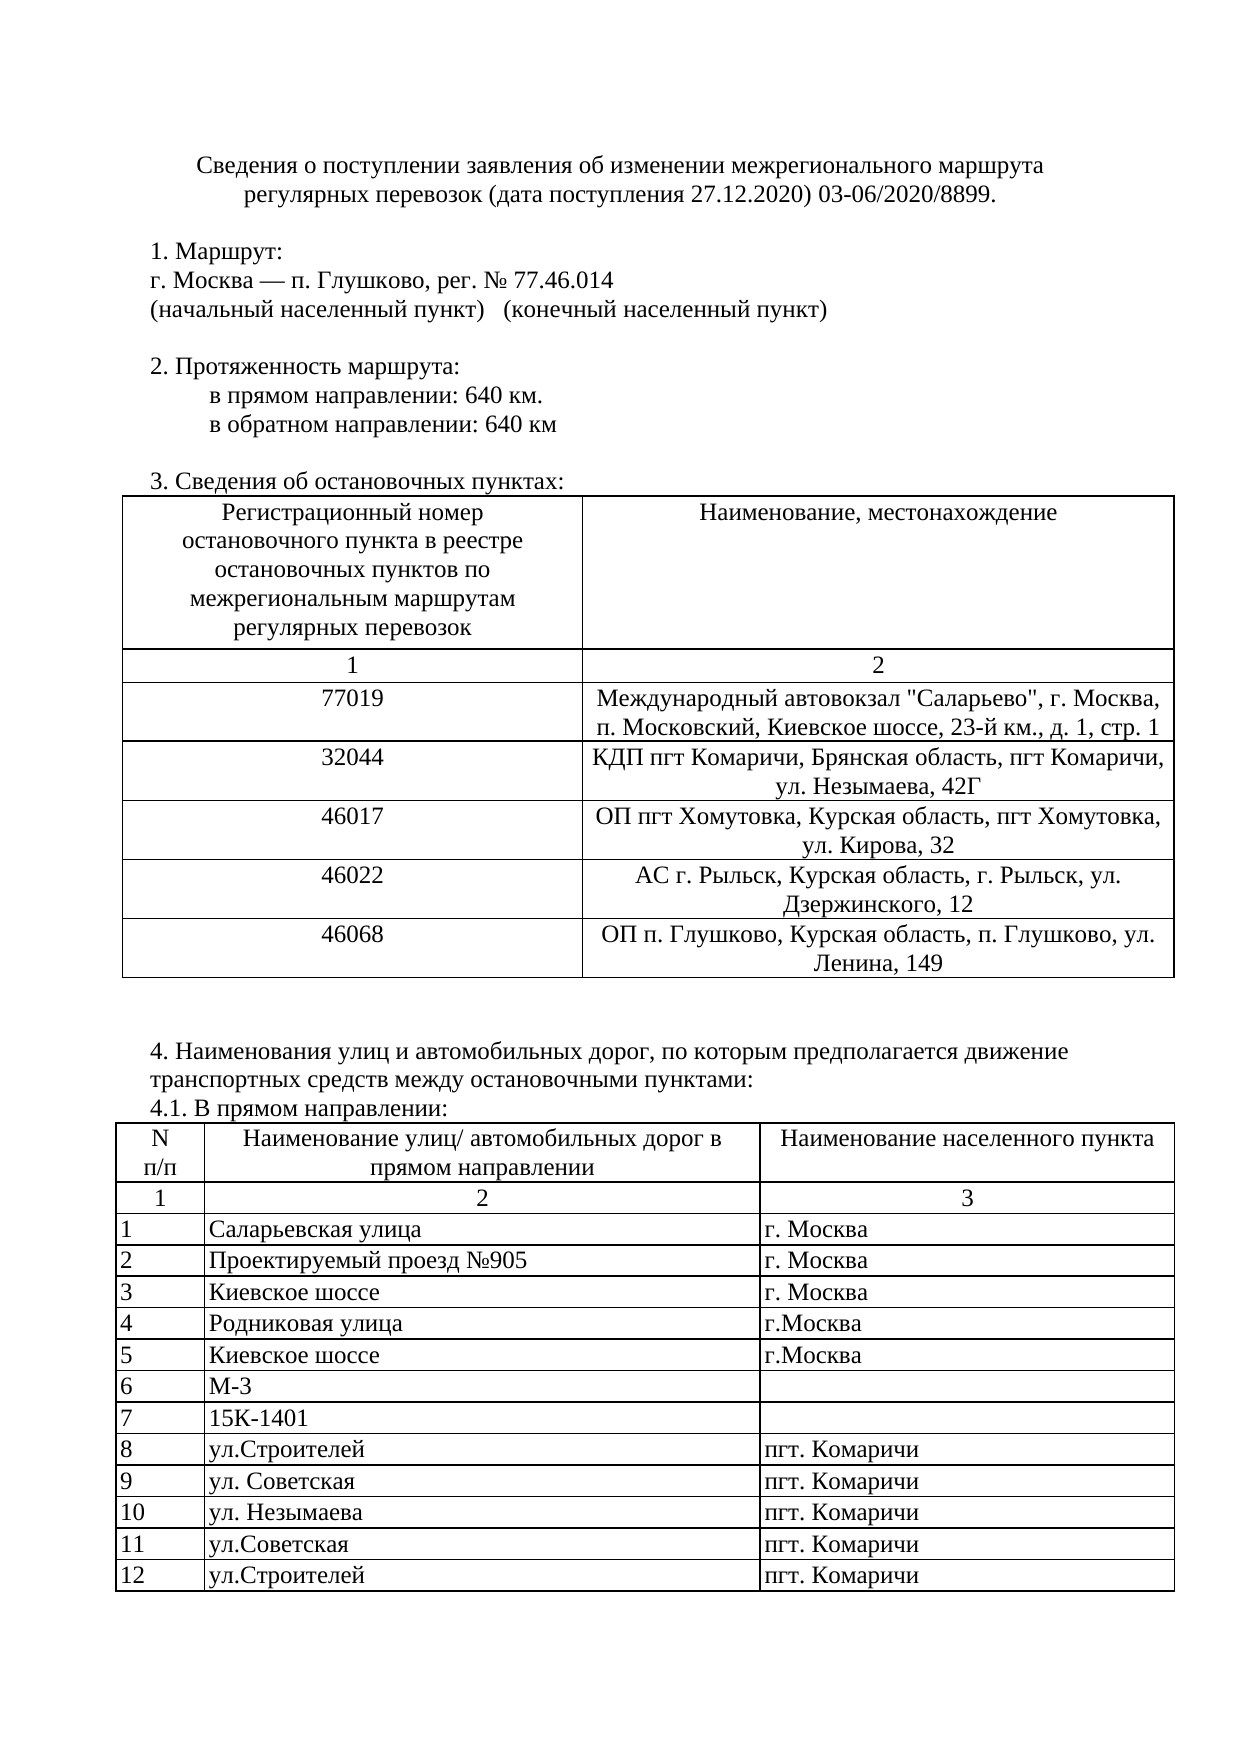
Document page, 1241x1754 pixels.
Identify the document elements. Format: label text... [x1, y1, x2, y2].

table_cell 2 [205, 1183, 759, 1212]
table_cell Саларьевская улица [205, 1214, 759, 1244]
table_cell 46017 [123, 801, 582, 858]
table_header Регистрационный номер остановочного пункта в реестре остановочных пунктов по межрегиональным маршрутам регулярных перевозок [123, 497, 582, 648]
table_cell г.Москва [761, 1340, 1174, 1370]
table_cell 11 [117, 1529, 204, 1558]
table_cell г.Москва [761, 1308, 1174, 1338]
table_cell пгт. Комаричи [761, 1529, 1174, 1558]
table_cell 15К-1401 [205, 1403, 759, 1433]
table_cell пгт. Комаричи [761, 1560, 1174, 1590]
text (начальный населенный пункт) (конечный населенный пункт) [150, 294, 1090, 322]
table_header N п/п [117, 1124, 204, 1181]
table_cell АС г. Рыльск, Курская область, г. Рыльск, ул. Дзержинского, 12 [583, 860, 1173, 918]
table_cell 46068 [123, 919, 582, 977]
table_cell пгт. Комаричи [761, 1466, 1174, 1496]
text г. Москва — п. Глушково, рег. № 77.46.014 [150, 265, 1090, 294]
table_cell ул.Строителей [205, 1434, 759, 1464]
table_cell 6 [117, 1371, 204, 1401]
text 3. Сведения об остановочных пунктах: [150, 466, 1090, 495]
text Сведения о поступлении заявления об изменении межрегионального маршрута регулярных перевозок (дата поступления 27.12.2020) 03-06/2020/8899. [150, 150, 1090, 207]
table_cell [761, 1403, 1174, 1433]
table_cell 12 [117, 1560, 204, 1590]
table_cell Родниковая улица [205, 1308, 759, 1338]
table_cell 4 [117, 1308, 204, 1338]
table_cell 7 [117, 1403, 204, 1433]
table_cell ул. Незымаева [205, 1497, 759, 1527]
table_cell ОП п. Глушково, Курская область, п. Глушково, ул. Ленина, 149 [583, 919, 1173, 977]
table_cell 9 [117, 1466, 204, 1496]
table_cell г. Москва [761, 1246, 1174, 1275]
table_cell пгт. Комаричи [761, 1497, 1174, 1527]
table_header Наименование населенного пункта [761, 1124, 1174, 1181]
text 2. Протяженность маршрута: [150, 351, 1090, 380]
table_cell г. Москва [761, 1214, 1174, 1244]
table_cell ул.Строителей [205, 1560, 759, 1590]
table_cell ул.Советская [205, 1529, 759, 1558]
table_cell ул. Советская [205, 1466, 759, 1496]
text 1. Маршрут: [150, 236, 1090, 265]
table_cell 8 [117, 1434, 204, 1464]
text 4. Наименования улиц и автомобильных дорог, по которым предполагается движение транспортных средств между остановочными пунктами: [150, 1036, 1090, 1093]
table_cell 2 [117, 1246, 204, 1275]
table_cell 77019 [123, 683, 582, 740]
table_cell 46022 [123, 860, 582, 918]
table_cell пгт. Комаричи [761, 1434, 1174, 1464]
table_cell 32044 [123, 742, 582, 799]
table_header Наименование улиц/ автомобильных дорог в прямом направлении [205, 1124, 759, 1181]
table_cell 5 [117, 1340, 204, 1370]
text в обратном направлении: 640 км [150, 409, 1090, 437]
table_cell Киевское шоссе [205, 1277, 759, 1307]
table_header Наименование, местонахождение [583, 497, 1173, 648]
table_cell 1 [117, 1183, 204, 1212]
table_cell 3 [761, 1183, 1174, 1212]
table_cell М-3 [205, 1371, 759, 1401]
table_cell 1 [123, 650, 582, 681]
table_cell 10 [117, 1497, 204, 1527]
text 4.1. В прямом направлении: [150, 1093, 1090, 1122]
text в прямом направлении: 640 км. [150, 380, 1090, 409]
table_cell 1 [117, 1214, 204, 1244]
table_cell г. Москва [761, 1277, 1174, 1307]
table_cell Киевское шоссе [205, 1340, 759, 1370]
table_cell 3 [117, 1277, 204, 1307]
table_cell ОП пгт Хомутовка, Курская область, пгт Хомутовка, ул. Кирова, 32 [583, 801, 1173, 858]
table_cell КДП пгт Комаричи, Брянская область, пгт Комаричи, ул. Незымаева, 42Г [583, 742, 1173, 799]
table_cell Международный автовокзал "Саларьево", г. Москва, п. Московский, Киевское шоссе, 23-й км., д. 1, стр. 1 [583, 683, 1173, 740]
table_cell 2 [583, 650, 1173, 681]
table_cell Проектируемый проезд №905 [205, 1246, 759, 1275]
table_cell [761, 1371, 1174, 1401]
